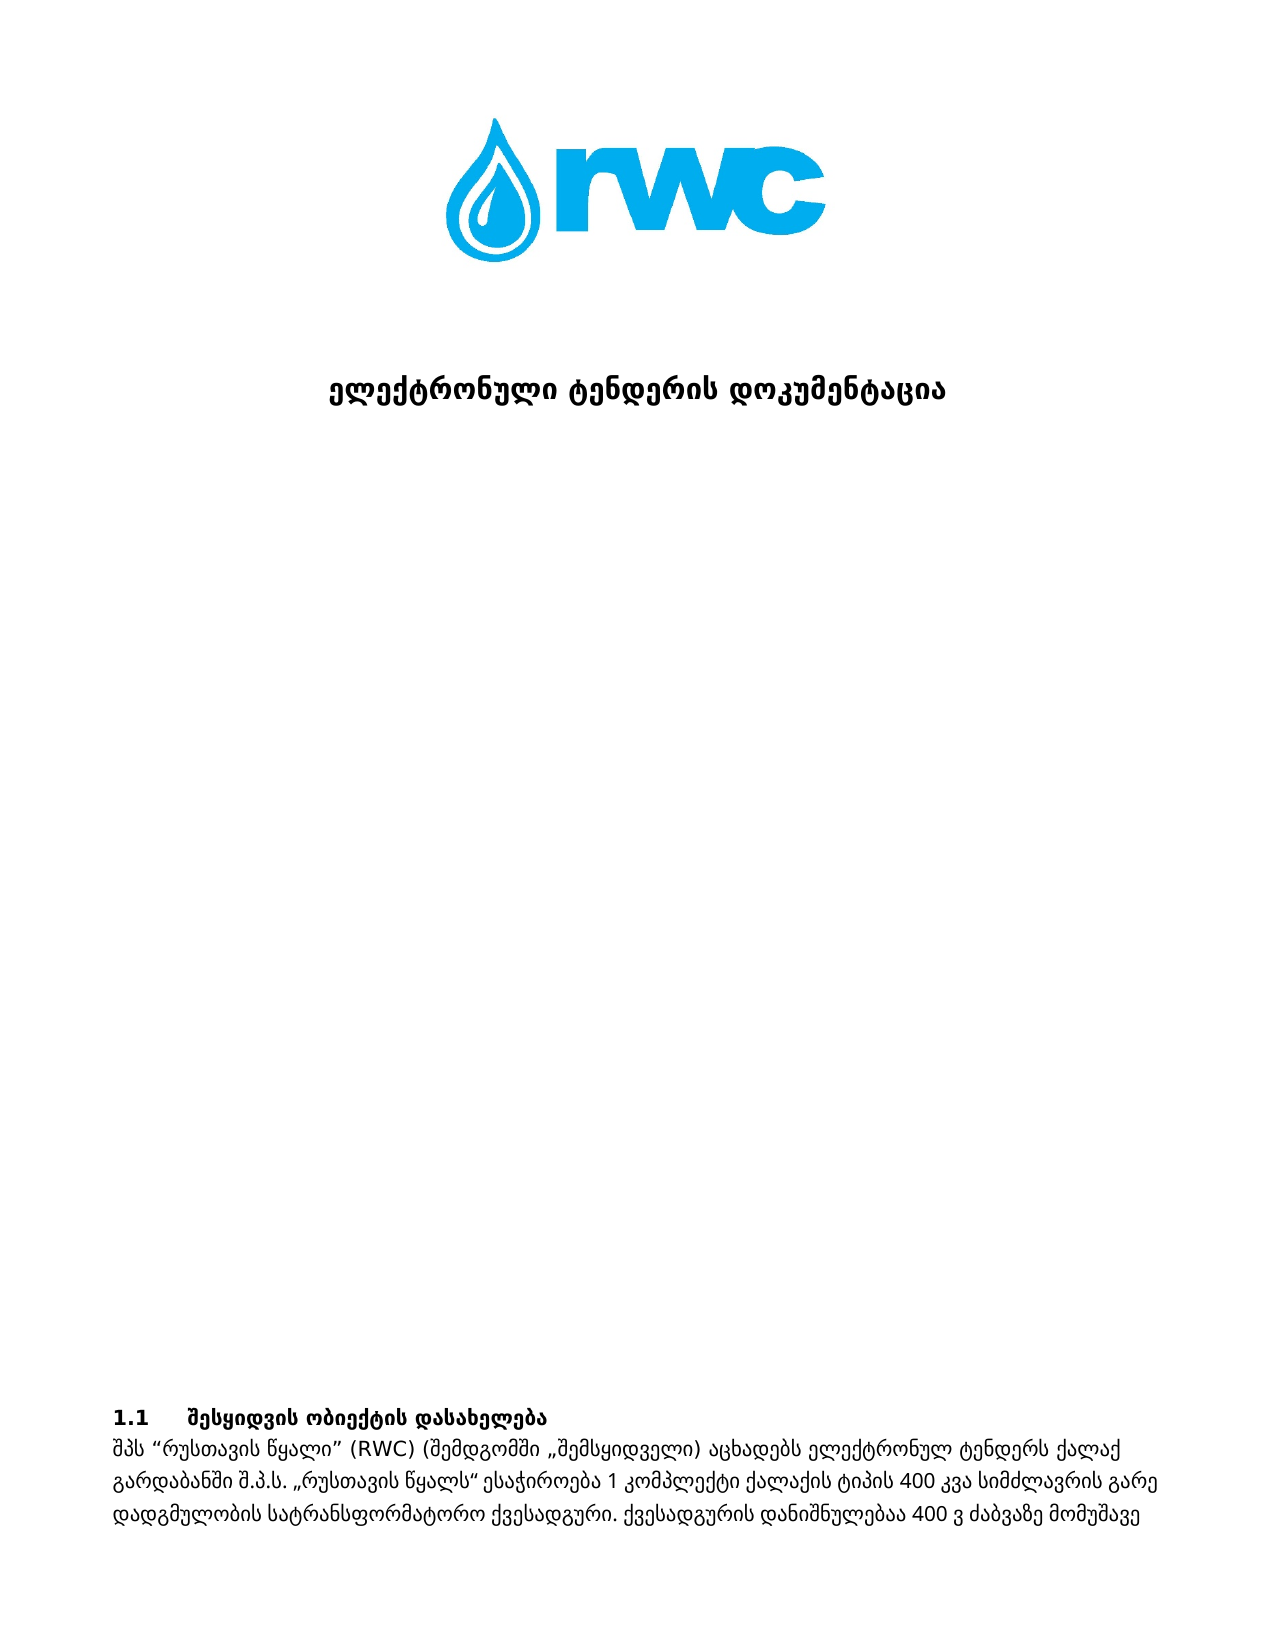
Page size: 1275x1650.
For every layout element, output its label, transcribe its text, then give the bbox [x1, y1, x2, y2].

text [112, 1434, 1162, 1527]
list 1.1 შესყიდვის ობიექტის დასახელება [112, 1406, 1162, 1430]
text ელექტრონული ტენდერის დოკუმენტაცია [112, 373, 1162, 407]
picture [419, 60, 856, 369]
